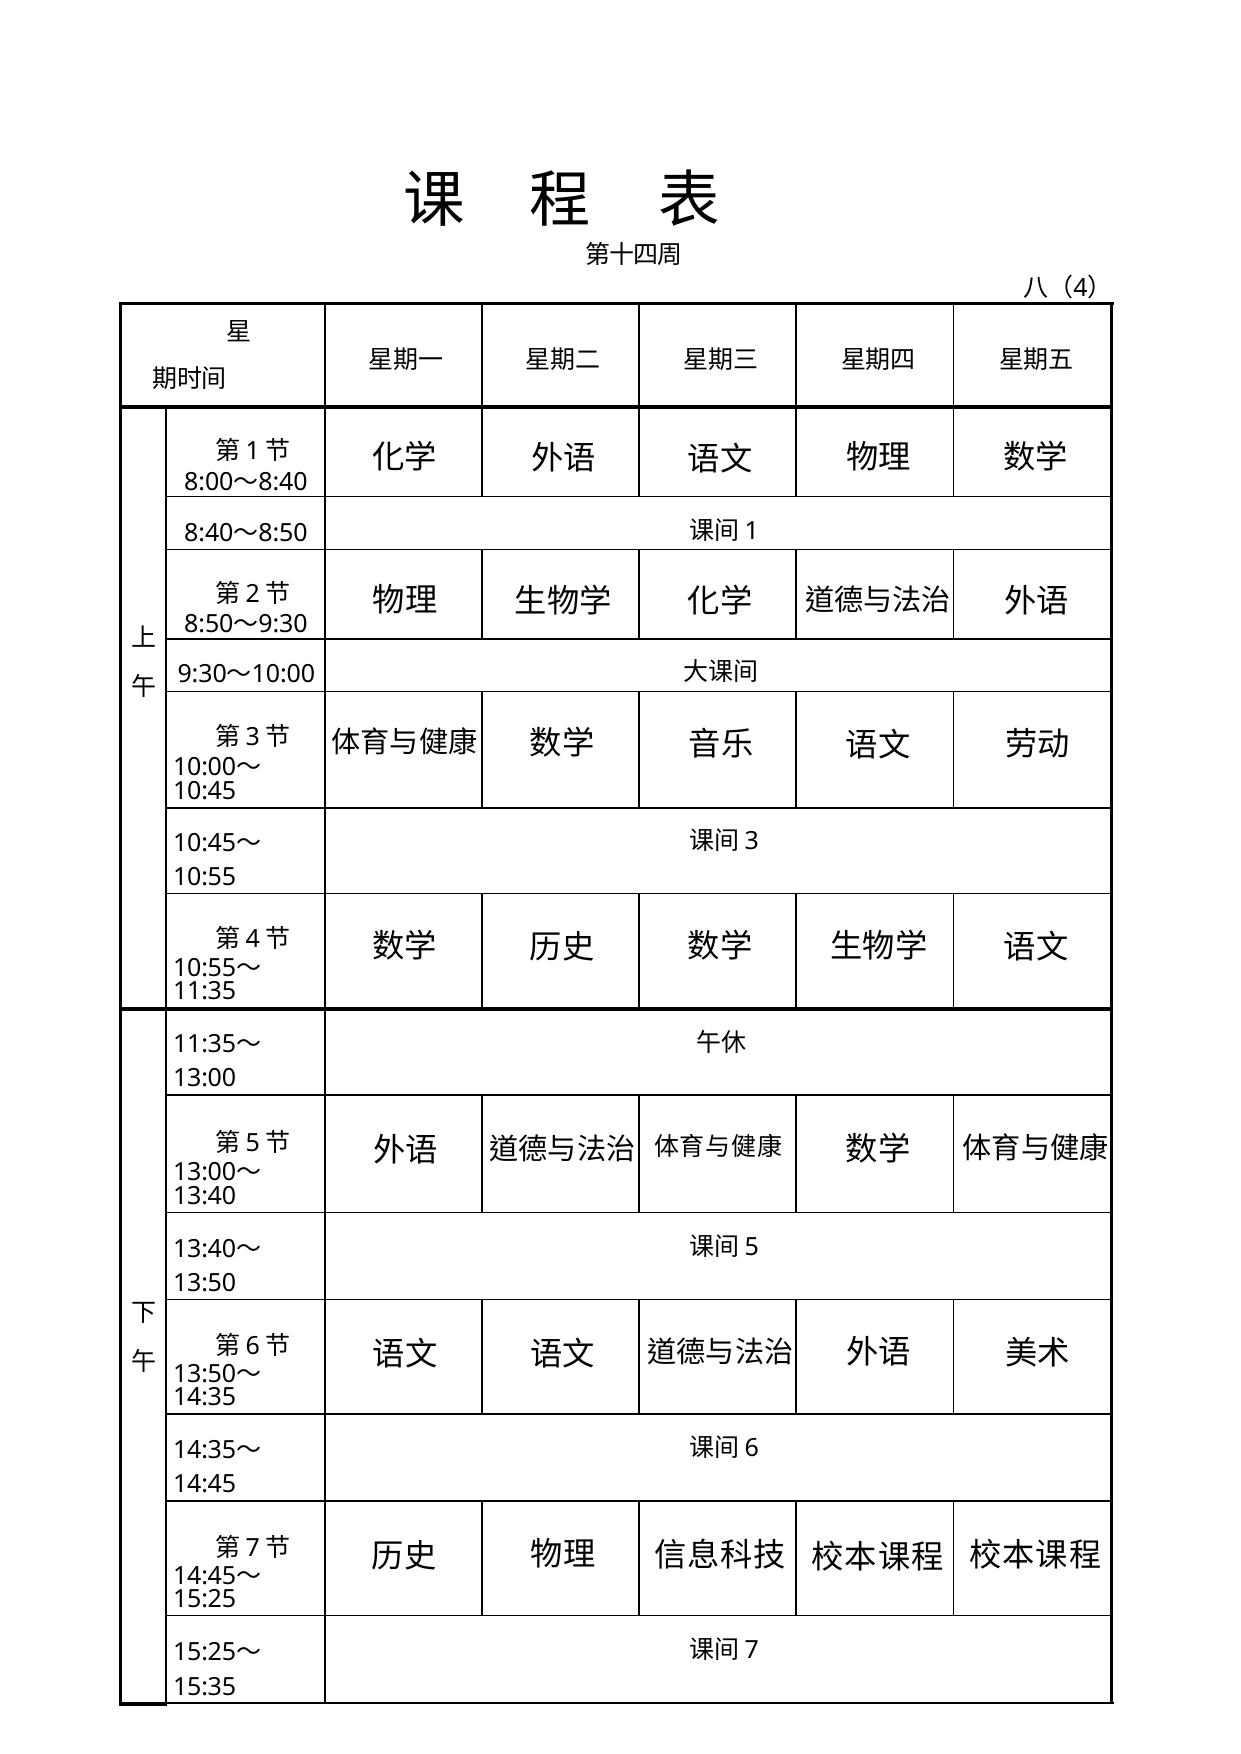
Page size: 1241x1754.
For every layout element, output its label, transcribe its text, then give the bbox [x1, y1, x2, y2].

table_cell 外语 [954, 550, 1110, 638]
text 八（4） [120, 275, 1112, 302]
table_cell 14:35～14:45 [167, 1415, 324, 1500]
table_cell 数学 [326, 894, 481, 1007]
table_cell 外语 [326, 1096, 481, 1212]
table_cell 语文 [797, 692, 953, 807]
table_cell 校本课程 [797, 1502, 953, 1614]
table_cell 物理 [326, 550, 481, 638]
table_cell 大课间 [326, 640, 1110, 691]
table_cell 11:35～13:00 [167, 1011, 324, 1094]
table_header 星期时间 [122, 305, 324, 405]
table_cell 课间5 [326, 1213, 1110, 1298]
table_cell 体育与健康 [640, 1096, 795, 1212]
table_cell 语文 [326, 1300, 481, 1413]
table_cell 午休 [326, 1011, 1110, 1094]
table_cell 物理 [483, 1502, 638, 1614]
table_cell 体育与健康 [954, 1096, 1110, 1212]
table_cell 语文 [483, 1300, 638, 1413]
table_cell 课间1 [326, 497, 1110, 548]
table_cell 校本课程 [954, 1502, 1110, 1614]
table_cell 历史 [483, 894, 638, 1007]
table_cell 语文 [954, 894, 1110, 1007]
table_cell 课间3 [326, 809, 1110, 893]
table_cell 第5节 13:00～13:40 [167, 1096, 324, 1212]
table_cell 历史 [326, 1502, 481, 1614]
table_cell 数学 [954, 409, 1110, 496]
table_cell 上 午 [122, 409, 165, 1007]
table_cell 美术 [954, 1300, 1110, 1413]
table_cell 外语 [797, 1300, 953, 1413]
table_cell 第6节 13:50～14:35 [167, 1300, 324, 1413]
table_cell 外语 [483, 409, 638, 496]
table_header 星期五 [954, 305, 1110, 405]
table_cell 信息科技 [640, 1502, 795, 1614]
table_header 星期三 [640, 305, 795, 405]
table_cell 第3节 10:00～10:45 [167, 692, 324, 807]
table_header 星期二 [483, 305, 638, 405]
table_cell 10:45～10:55 [167, 809, 324, 893]
table_cell 第1节 8:00～8:40 [167, 409, 324, 496]
table_cell 15:25～15:35 [167, 1616, 324, 1702]
table_cell 9:30～10:00 [167, 640, 324, 691]
table_cell 数学 [483, 692, 638, 807]
table_cell 化学 [326, 409, 481, 496]
table_cell 数学 [640, 894, 795, 1007]
table_cell 8:40～8:50 [167, 497, 324, 548]
table_cell 语文 [640, 409, 795, 496]
table_cell 数学 [797, 1096, 953, 1212]
table_cell 化学 [640, 550, 795, 638]
table_cell 音乐 [640, 692, 795, 807]
table_cell 课间6 [326, 1415, 1110, 1500]
text 课 程 表 [403, 159, 1116, 237]
table_cell 生物学 [797, 894, 953, 1007]
table_cell 第7节 14:45～15:25 [167, 1502, 324, 1614]
table_cell 体育与健康 [326, 692, 481, 807]
table_header 星期一 [326, 305, 481, 405]
table_cell 13:40～13:50 [167, 1213, 324, 1298]
table_cell 道德与法治 [640, 1300, 795, 1413]
table_header 星期四 [797, 305, 953, 405]
table_cell 道德与法治 [797, 550, 953, 638]
table_cell 下 午 [122, 1011, 165, 1702]
text 第十四周 [585, 237, 1116, 271]
table_cell 课间7 [326, 1616, 1110, 1702]
table_cell 物理 [797, 409, 953, 496]
table_cell 劳动 [954, 692, 1110, 807]
table_cell 第2节 8:50～9:30 [167, 550, 324, 638]
table_cell 生物学 [483, 550, 638, 638]
table_cell 第4节 10:55～11:35 [167, 894, 324, 1007]
table_cell 道德与法治 [483, 1096, 638, 1212]
